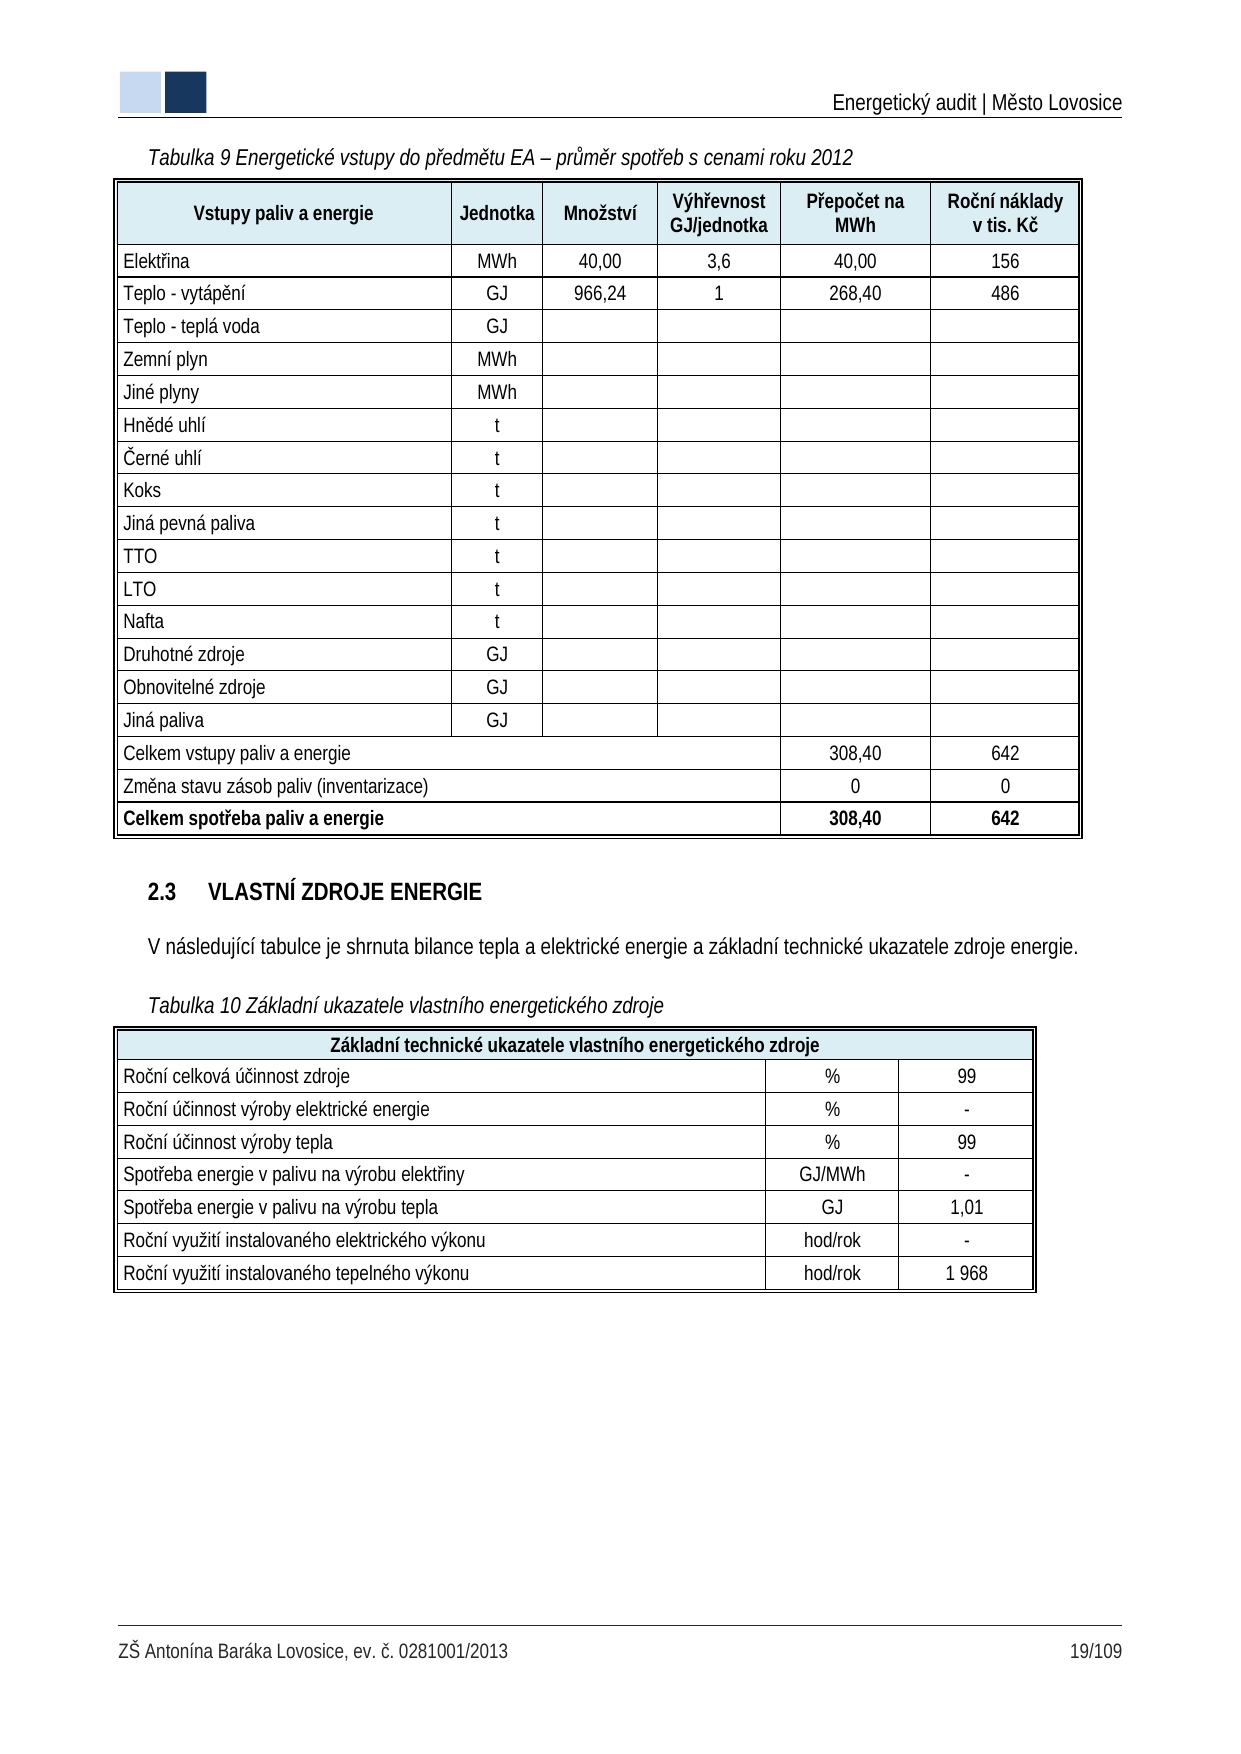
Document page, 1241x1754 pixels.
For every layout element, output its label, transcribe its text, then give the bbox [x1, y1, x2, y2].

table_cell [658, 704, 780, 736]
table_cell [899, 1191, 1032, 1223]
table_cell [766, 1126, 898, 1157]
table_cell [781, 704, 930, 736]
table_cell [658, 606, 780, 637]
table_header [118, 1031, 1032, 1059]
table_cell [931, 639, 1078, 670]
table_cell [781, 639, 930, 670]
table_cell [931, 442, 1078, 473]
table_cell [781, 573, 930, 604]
table_cell [543, 343, 657, 375]
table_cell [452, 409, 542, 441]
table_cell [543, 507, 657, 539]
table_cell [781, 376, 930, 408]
table_header Vstupy paliv a energie [118, 183, 451, 244]
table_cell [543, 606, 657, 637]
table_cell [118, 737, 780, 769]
table_cell [543, 376, 657, 408]
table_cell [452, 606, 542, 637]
table_cell Elektřina [118, 245, 451, 276]
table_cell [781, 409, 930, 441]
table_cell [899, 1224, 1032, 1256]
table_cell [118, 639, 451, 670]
table_cell 156 [931, 245, 1078, 276]
table_cell 486 [931, 278, 1078, 309]
table_cell [781, 343, 930, 375]
table_cell [781, 310, 930, 342]
table_cell 3,6 [658, 245, 780, 276]
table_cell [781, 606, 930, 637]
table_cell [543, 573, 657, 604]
table_cell 268,40 [781, 278, 930, 309]
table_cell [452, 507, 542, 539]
table_cell MWh [452, 245, 542, 276]
table_cell Teplo - teplá voda [118, 310, 451, 342]
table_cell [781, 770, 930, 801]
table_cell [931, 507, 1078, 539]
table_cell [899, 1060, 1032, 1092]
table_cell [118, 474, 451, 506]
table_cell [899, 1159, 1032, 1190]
table_header Roční náklady v tis. Kč [931, 183, 1078, 244]
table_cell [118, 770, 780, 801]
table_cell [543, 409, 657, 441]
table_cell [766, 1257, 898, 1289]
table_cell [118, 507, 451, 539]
table_cell MWh [452, 376, 542, 408]
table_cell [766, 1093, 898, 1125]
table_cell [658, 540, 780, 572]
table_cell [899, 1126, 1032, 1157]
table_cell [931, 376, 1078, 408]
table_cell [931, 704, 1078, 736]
table_cell Teplo - vytápění [118, 278, 451, 309]
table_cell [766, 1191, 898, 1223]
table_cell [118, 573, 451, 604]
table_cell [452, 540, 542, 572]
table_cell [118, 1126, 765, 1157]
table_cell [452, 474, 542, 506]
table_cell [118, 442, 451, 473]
table_cell 40,00 [543, 245, 657, 276]
table_cell [658, 376, 780, 408]
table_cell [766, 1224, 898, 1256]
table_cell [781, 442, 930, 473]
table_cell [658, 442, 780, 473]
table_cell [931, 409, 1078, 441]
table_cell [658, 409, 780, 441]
table_cell Jiné plyny [118, 376, 451, 408]
table_header Výhřevnost GJ/jednotka [658, 183, 780, 244]
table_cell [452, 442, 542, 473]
table_cell 1 [658, 278, 780, 309]
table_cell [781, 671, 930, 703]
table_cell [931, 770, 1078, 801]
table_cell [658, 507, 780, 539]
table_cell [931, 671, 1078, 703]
table_cell 40,00 [781, 245, 930, 276]
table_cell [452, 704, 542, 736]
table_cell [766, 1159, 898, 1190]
table_cell GJ [452, 278, 542, 309]
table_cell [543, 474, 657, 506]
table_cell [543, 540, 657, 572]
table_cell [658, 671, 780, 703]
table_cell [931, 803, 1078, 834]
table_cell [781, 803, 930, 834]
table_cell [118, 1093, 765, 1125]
table_cell Zemní plyn [118, 343, 451, 375]
table_cell [543, 310, 657, 342]
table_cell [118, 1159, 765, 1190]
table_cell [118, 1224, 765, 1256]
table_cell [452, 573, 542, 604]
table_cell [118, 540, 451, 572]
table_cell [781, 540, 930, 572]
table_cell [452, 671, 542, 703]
subtitle Vlastní zdroje energie [148, 876, 1122, 905]
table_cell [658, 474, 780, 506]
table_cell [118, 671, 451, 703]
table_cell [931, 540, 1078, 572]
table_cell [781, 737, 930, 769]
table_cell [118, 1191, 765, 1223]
table_header Množství [543, 183, 657, 244]
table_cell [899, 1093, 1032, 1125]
table_cell [931, 310, 1078, 342]
table_cell [931, 343, 1078, 375]
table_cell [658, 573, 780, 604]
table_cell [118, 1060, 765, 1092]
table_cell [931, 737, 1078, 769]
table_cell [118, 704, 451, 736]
table_cell [658, 310, 780, 342]
table_cell 966,24 [543, 278, 657, 309]
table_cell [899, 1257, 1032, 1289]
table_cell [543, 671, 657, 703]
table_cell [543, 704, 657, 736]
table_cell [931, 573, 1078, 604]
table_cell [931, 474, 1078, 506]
table_cell MWh [452, 343, 542, 375]
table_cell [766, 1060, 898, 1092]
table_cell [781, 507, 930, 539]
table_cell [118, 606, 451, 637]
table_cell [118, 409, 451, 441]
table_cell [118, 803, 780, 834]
table_cell [658, 343, 780, 375]
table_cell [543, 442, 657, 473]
table_cell GJ [452, 310, 542, 342]
table_header Jednotka [452, 183, 542, 244]
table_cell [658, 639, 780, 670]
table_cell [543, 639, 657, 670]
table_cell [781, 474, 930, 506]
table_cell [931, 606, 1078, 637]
table_header Přepočet na MWh [781, 183, 930, 244]
text V následující tabulce je shrnuta bilance tepla a elektrické energie a základní technické ukazatele zdroje energie. [118, 933, 1122, 959]
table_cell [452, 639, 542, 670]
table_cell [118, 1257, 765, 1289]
